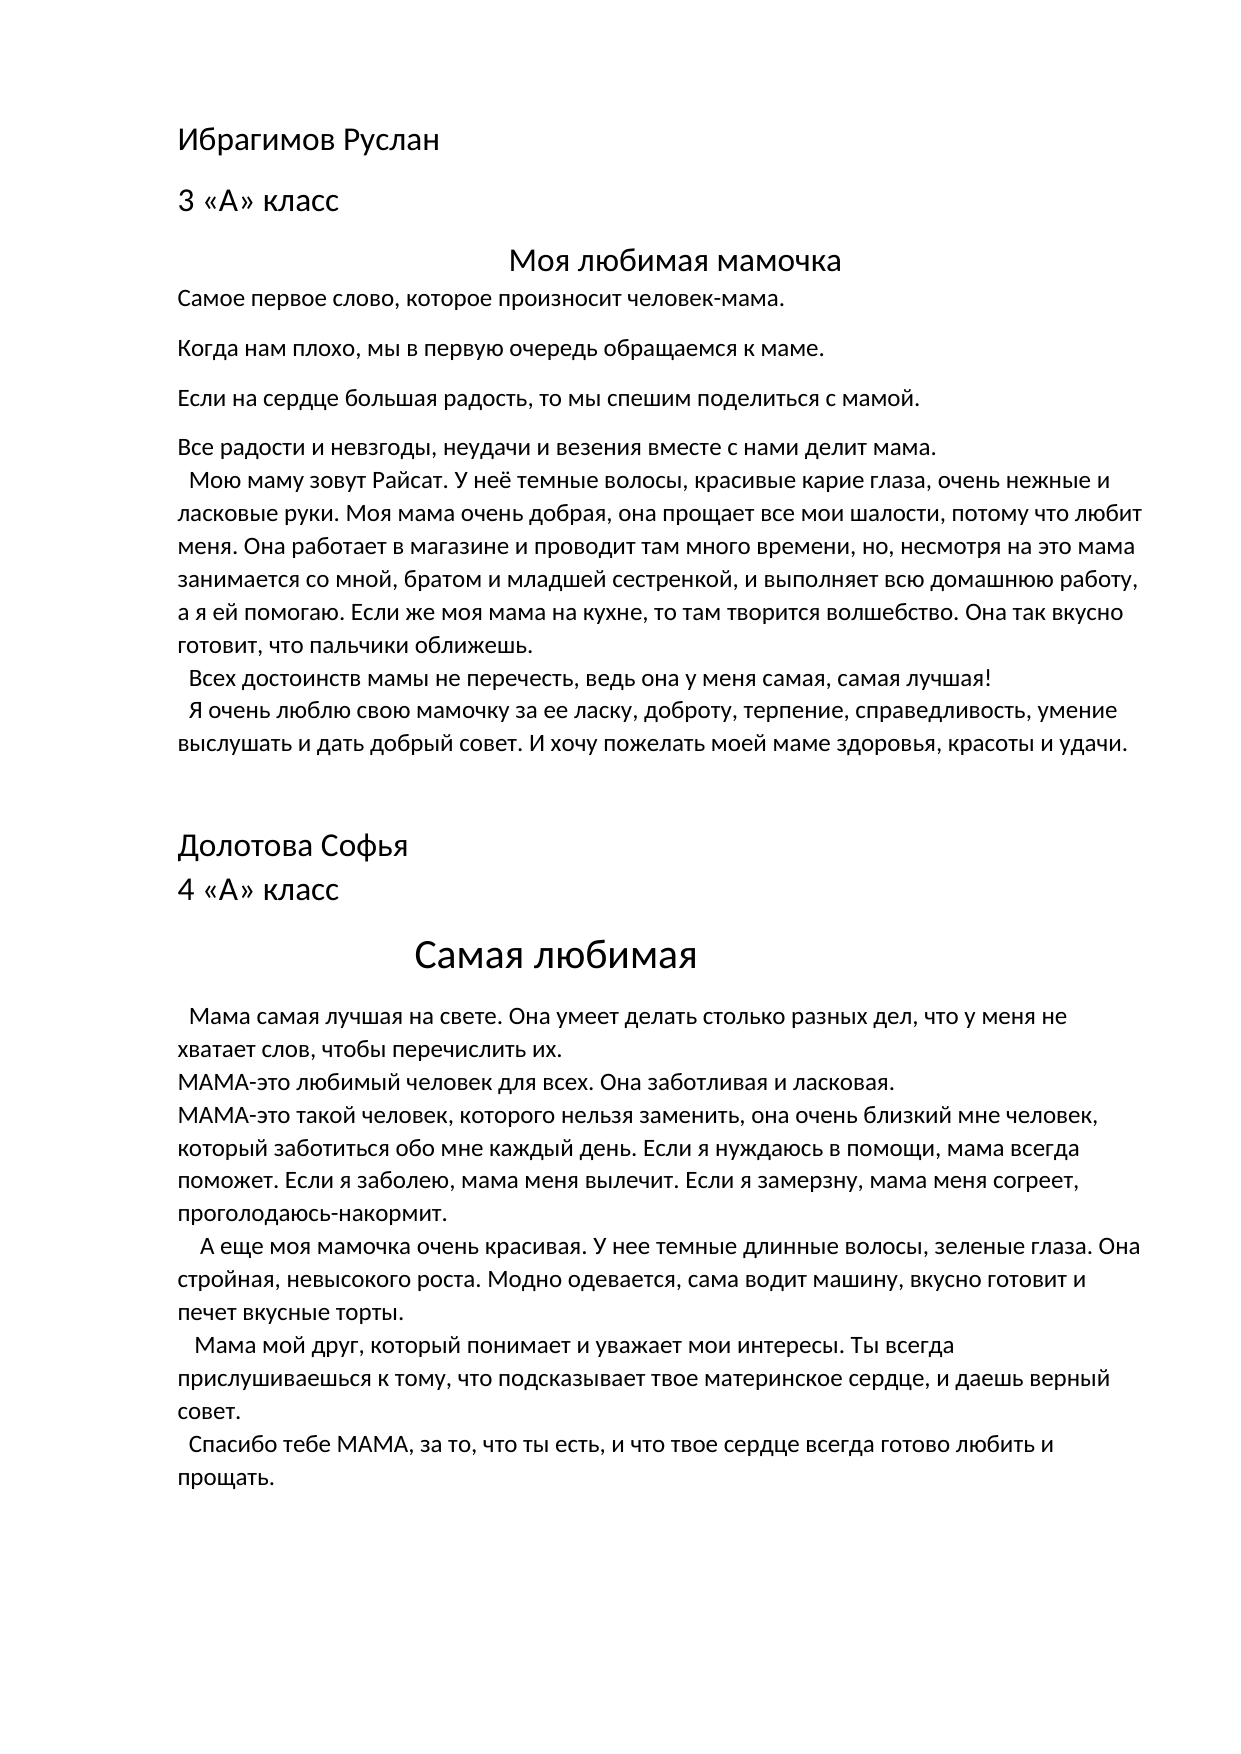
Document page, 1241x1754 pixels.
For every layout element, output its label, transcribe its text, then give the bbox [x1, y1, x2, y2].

text Самая любимая [177, 928, 1152, 979]
text 3 «А» класс [177, 179, 1152, 219]
text Когда нам плохо, мы в первую очередь обращаемся к маме. [177, 332, 1152, 363]
text Моя любимая мамочка Самое первое слово, которое произносит человек-мама. [177, 239, 1152, 313]
text Мама самая лучшая на свете. Она умеет делать столько разных дел, что у меня не хватает слов, чтобы перечислить их. МАМА-это любимый человек для всех. Она заботливая и ласковая. МАМА-это такой человек, которого нельзя заменить, она очень близкий мне человек, который заботиться обо мне каждый день. Если я нуждаюсь в помощи, мама всегда поможет. Если я заболею, мама меня вылечит. Если я замерзну, мама меня согреет, проголодаюсь-накормит. А еще моя мамочка очень красивая. У нее темные длинные волосы, зеленые глаза. Она стройная, невысокого роста. Модно одевается, сама водит машину, вкусно готовит и печет вкусные торты. Мама мой друг, который понимает и уважает мои интересы. Ты всегда прислушиваешься к тому, что подсказывает твое материнское сердце, и даешь верный совет. Спасибо тебе МАМА, за то, что ты есть, и что твое сердце всегда готово любить и прощать. [177, 1000, 1152, 1491]
text Все радости и невзгоды, неудачи и везения вместе с нами делит мама. Мою маму зовут Райсат. У неё темные волосы, красивые карие глаза, очень нежные и ласковые руки. Моя мама очень добрая, она прощает все мои шалости, потому что любит меня. Она работает в магазине и проводит там много времени, но, несмотря на это мама занимается со мной, братом и младшей сестренкой, и выполняет всю домашнюю работу, а я ей помогаю. Если же моя мама на кухне, то там творится волшебство. Она так вкусно готовит, что пальчики оближешь. Всех достоинств мамы не перечесть, ведь она у меня самая, самая лучшая! Я очень люблю свою мамочку за ее ласку, доброту, терпение, справедливость, умение выслушать и дать добрый совет. И хочу пожелать моей маме здоровья, красоты и удачи. [177, 431, 1152, 758]
text Долотова Софья 4 «А» класс [177, 824, 1152, 909]
text Ибрагимов Руслан [177, 118, 1152, 159]
text Если на сердце большая радость, то мы спешим поделиться с мамой. [177, 382, 1152, 412]
